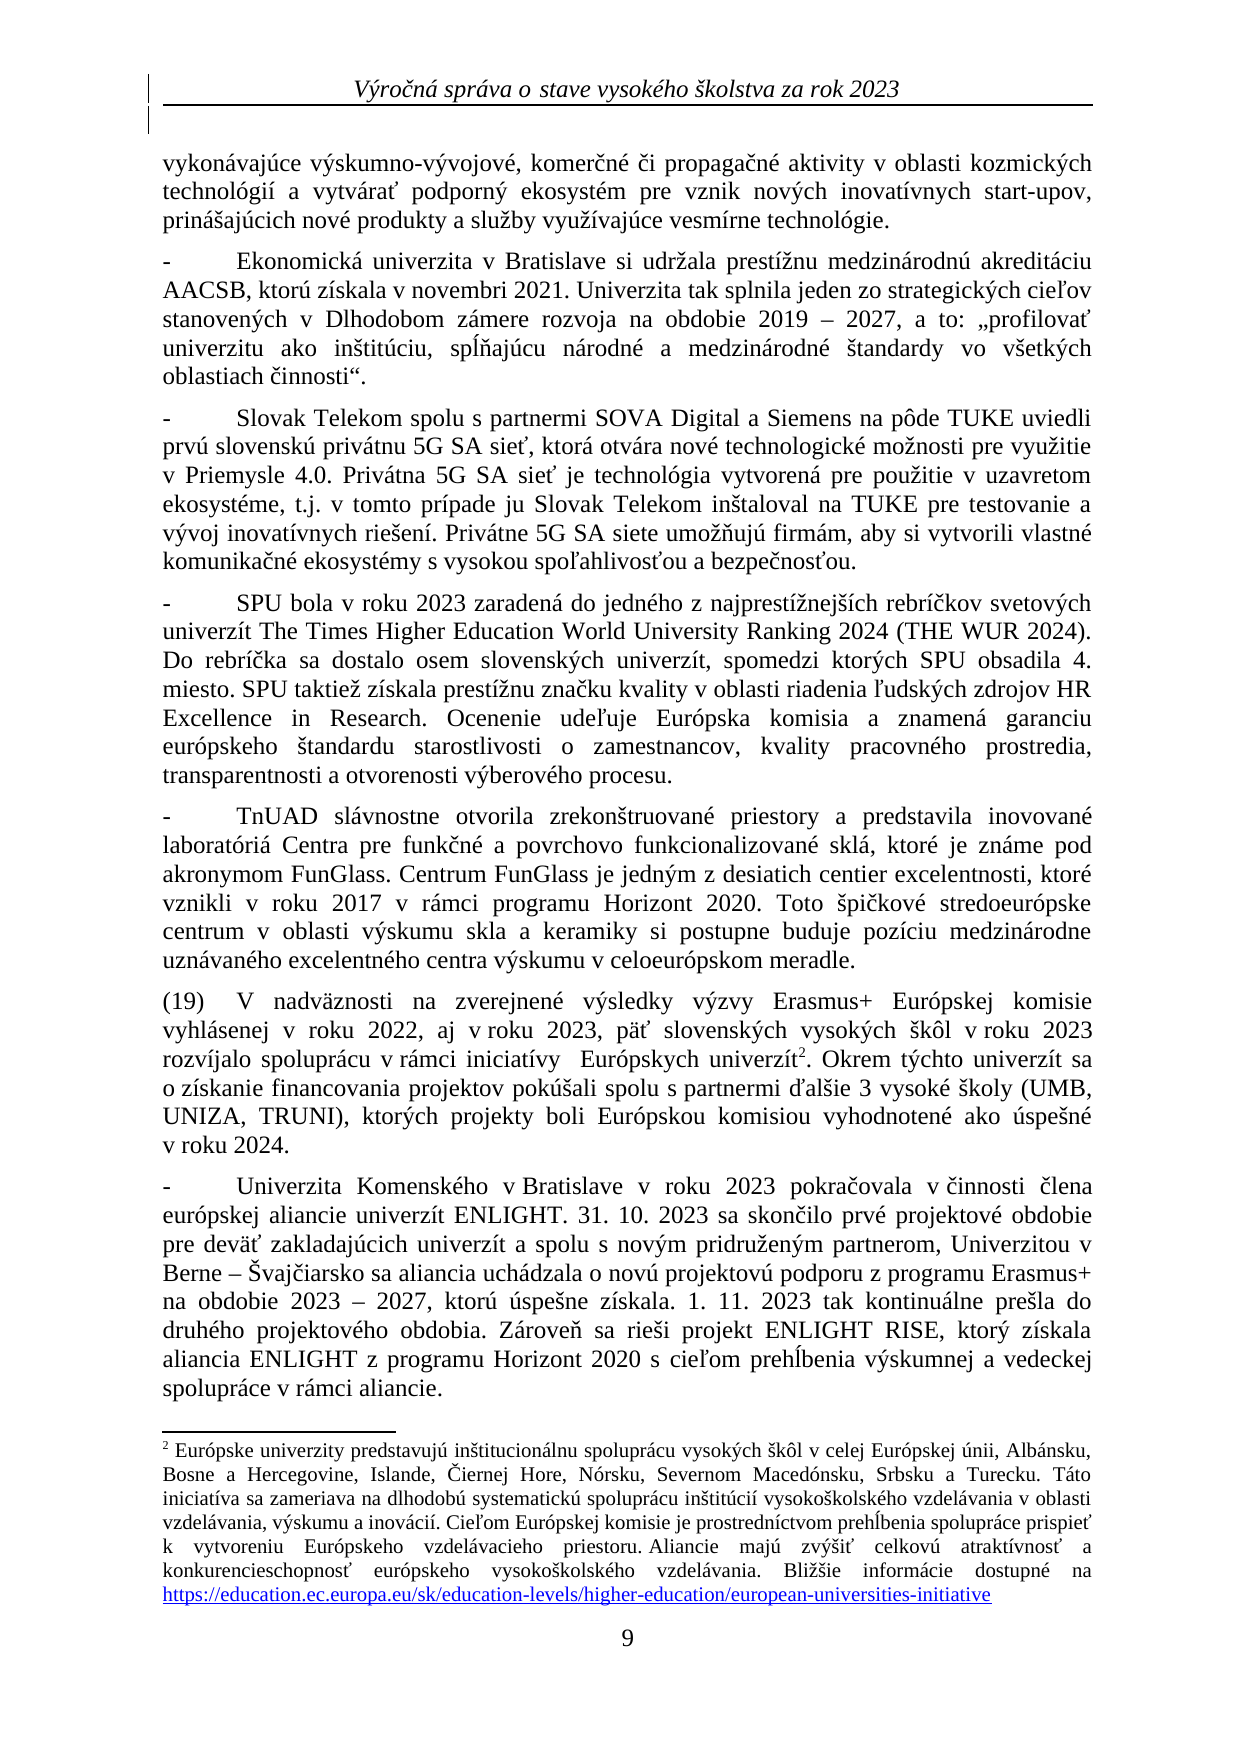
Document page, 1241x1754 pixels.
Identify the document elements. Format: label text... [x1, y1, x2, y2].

list Ekonomická univerzita v Bratislave si udržala prestížnu medzinárodnú akreditáciu AACSB, ktorú získala v novembri 2021. Univerzita tak splnila jeden zo strategických cieľov stanovených v Dlhodobom zámere rozvoja na obdobie 2019 – 2027, a to: „profilovať univerzitu ako inštitúciu, spĺňajúcu národné a medzinárodné štandardy vo všetkých oblastiach činnosti“. [162, 246, 1093, 390]
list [162, 148, 1093, 234]
list SPU bola v roku 2023 zaradená do jedného z najprestížnejších rebríčkov svetových univerzít The Times Higher Education World University Ranking 2024 (THE WUR 2024). Do rebríčka sa dostalo osem slovenských univerzít, spomedzi ktorých SPU obsadila 4. miesto. SPU taktiež získala prestížnu značku kvality v oblasti riadenia ľudských zdrojov HR Excellence in Research. Ocenenie udeľuje Európska komisia a znamená garanciu európskeho štandardu starostlivosti o zamestnancov, kvality pracovného prostredia, transparentnosti a otvorenosti výberového procesu. [162, 588, 1093, 789]
list Slovak Telekom spolu s partnermi SOVA Digital a Siemens na pôde TUKE uviedli prvú slovenskú privátnu 5G SA sieť, ktorá otvára nové technologické možnosti pre využitie v Priemysle 4.0. Privátna 5G SA sieť je technológia vytvorená pre použitie v uzavretom ekosystéme, t.j. v tomto prípade ju Slovak Telekom inštaloval na TUKE pre testovanie a vývoj inovatívnych riešení. Privátne 5G SA siete umožňujú firmám, aby si vytvorili vlastné komunikačné ekosystémy s vysokou spoľahlivosťou a bezpečnosťou. [162, 403, 1093, 575]
list TnUAD slávnostne otvorila zrekonštruované priestory a predstavila inovované laboratóriá Centra pre funkčné a povrchovo funkcionalizované sklá, ktoré je známe pod akronymom FunGlass. Centrum FunGlass je jedným z desiatich centier excelentnosti, ktoré vznikli v roku 2017 v rámci programu Horizont 2020. Toto špičkové stredoeurópske centrum v oblasti výskumu skla a keramiky si postupne buduje pozíciu medzinárodne uznávaného excelentného centra výskumu v celoeurópskom meradle. [162, 801, 1093, 974]
list - Univerzita Komenského v Bratislave v roku 2023 pokračovala v činnosti člena európskej aliancie univerzít ENLIGHT. 31. 10. 2023 sa skončilo prvé projektové obdobie pre deväť zakladajúcich univerzít a spolu s novým pridruženým partnerom, Univerzitou v Berne – Švajčiarsko sa aliancia uchádzala o novú projektovú podporu z programu Erasmus+ na obdobie 2023 – 2027, ktorú úspešne získala. 1. 11. 2023 tak kontinuálne prešla do druhého projektového obdobia. Zároveň sa rieši projekt ENLIGHT RISE, ktorý získala aliancia ENLIGHT z programu Horizont 2020 s cieľom prehĺbenia výskumnej a vedeckej spolupráce v rámci aliancie. [162, 1171, 1093, 1401]
text V nadväznosti na zverejnené výsledky výzvy Erasmus+ Európskej komisie vyhlásenej v roku 2022, aj v roku 2023, päť slovenských vysokých škôl v roku 2023 rozvíjalo spoluprácu v rámci iniciatívy Európskych univerzít. Okrem týchto univerzít sa o získanie financovania projektov pokúšali spolu s partnermi ďalšie 3 vysoké školy (UMB, UNIZA, TRUNI), ktorých projekty boli Európskou komisiou vyhodnotené ako úspešné v roku 2024. [162, 986, 1093, 1159]
